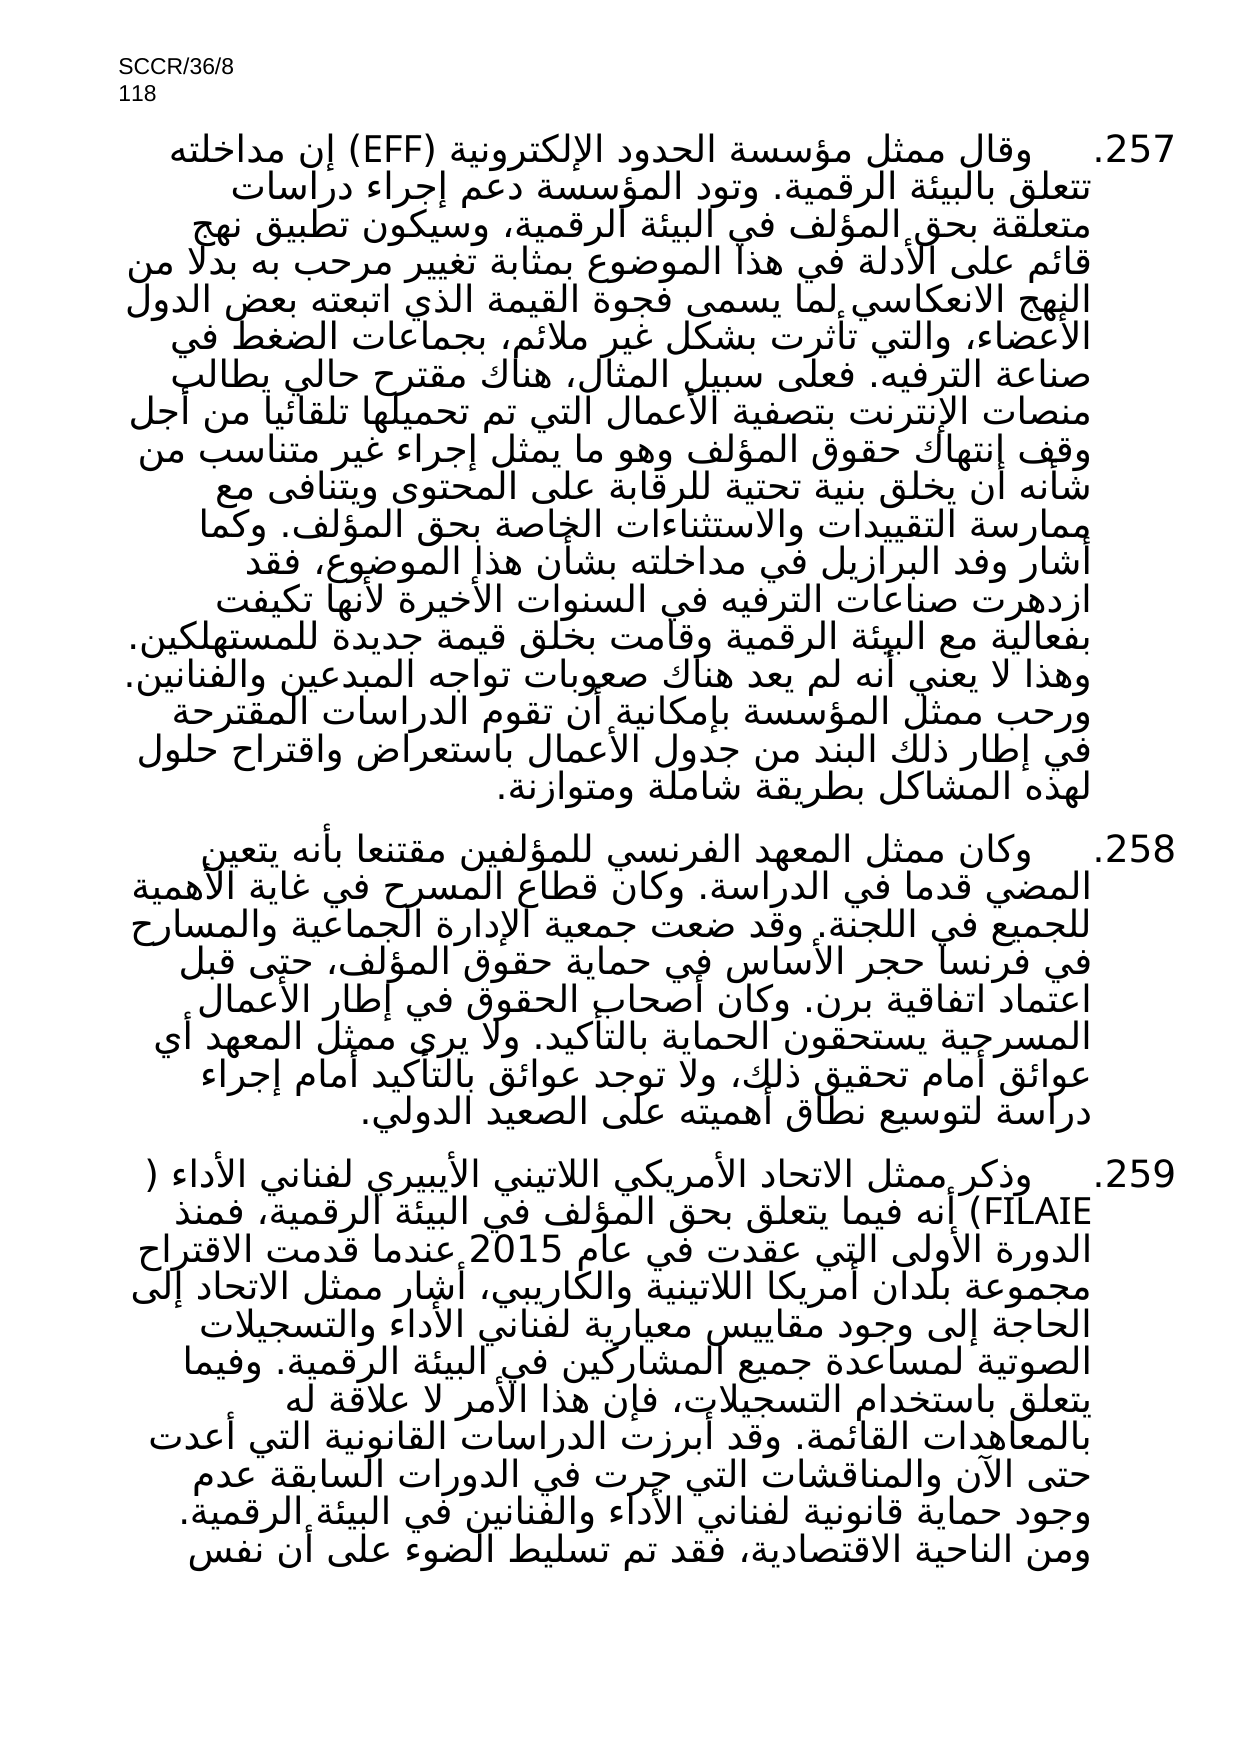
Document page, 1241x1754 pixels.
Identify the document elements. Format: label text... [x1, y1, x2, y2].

text وقال ممثل مؤسسة الحدود الإلكترونية (EFF) إن مداخلته تتعلق بالبيئة الرقمية. وتود المؤسسة دعم إجراء دراسات متعلقة بحق المؤلف في البيئة الرقمية، وسيكون تطبيق نهج قائم على الأدلة في هذا الموضوع بمثابة تغيير مرحب به بدلا من النهج الانعكاسي لما يسمى فجوة القيمة الذي اتبعته بعض الدول الأعضاء، والتي تأثرت بشكل غير ملائم، بجماعات الضغط في صناعة الترفيه. فعلى سبيل المثال، هناك مقترح حالي يطالب منصات الإنترنت بتصفية الأعمال التي تم تحميلها تلقائيا من أجل وقف انتهاك حقوق المؤلف وهو ما يمثل إجراء غير متناسب من شأنه أن يخلق بنية تحتية للرقابة على المحتوى ويتنافى مع ممارسة التقييدات والاستثناءات الخاصة بحق المؤلف. وكما أشار وفد البرازيل في مداخلته بشأن هذا الموضوع، فقد ازدهرت صناعات الترفيه في السنوات الأخيرة لأنها تكيفت بفعالية مع البيئة الرقمية وقامت بخلق قيمة جديدة للمستهلكين. وهذا لا يعني أنه لم يعد هناك صعوبات تواجه المبدعين والفنانين. ورحب ممثل المؤسسة بإمكانية أن تقوم الدراسات المقترحة في إطار ذلك البند من جدول الأعمال باستعراض واقتراح حلول لهذه المشاكل بطريقة شاملة ومتوازنة. [118, 132, 1092, 807]
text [118, 1157, 1092, 1570]
text وكان ممثل المعهد الفرنسي للمؤلفين مقتنعا بأنه يتعين المضي قدما في الدراسة. وكان قطاع المسرح في غاية الأهمية للجميع في اللجنة. وقد ضعت جمعية الإدارة الجماعية والمسارح في فرنسا حجر الأساس في حماية حقوق المؤلف، حتى قبل اعتماد اتفاقية برن. وكان أصحاب الحقوق في إطار الأعمال المسرحية يستحقون الحماية بالتأكيد. ولا يرى ممثل المعهد أي عوائق أمام تحقيق ذلك، ولا توجد عوائق بالتأكيد أمام إجراء دراسة لتوسيع نطاق أهميته على الصعيد الدولي. [118, 832, 1092, 1132]
